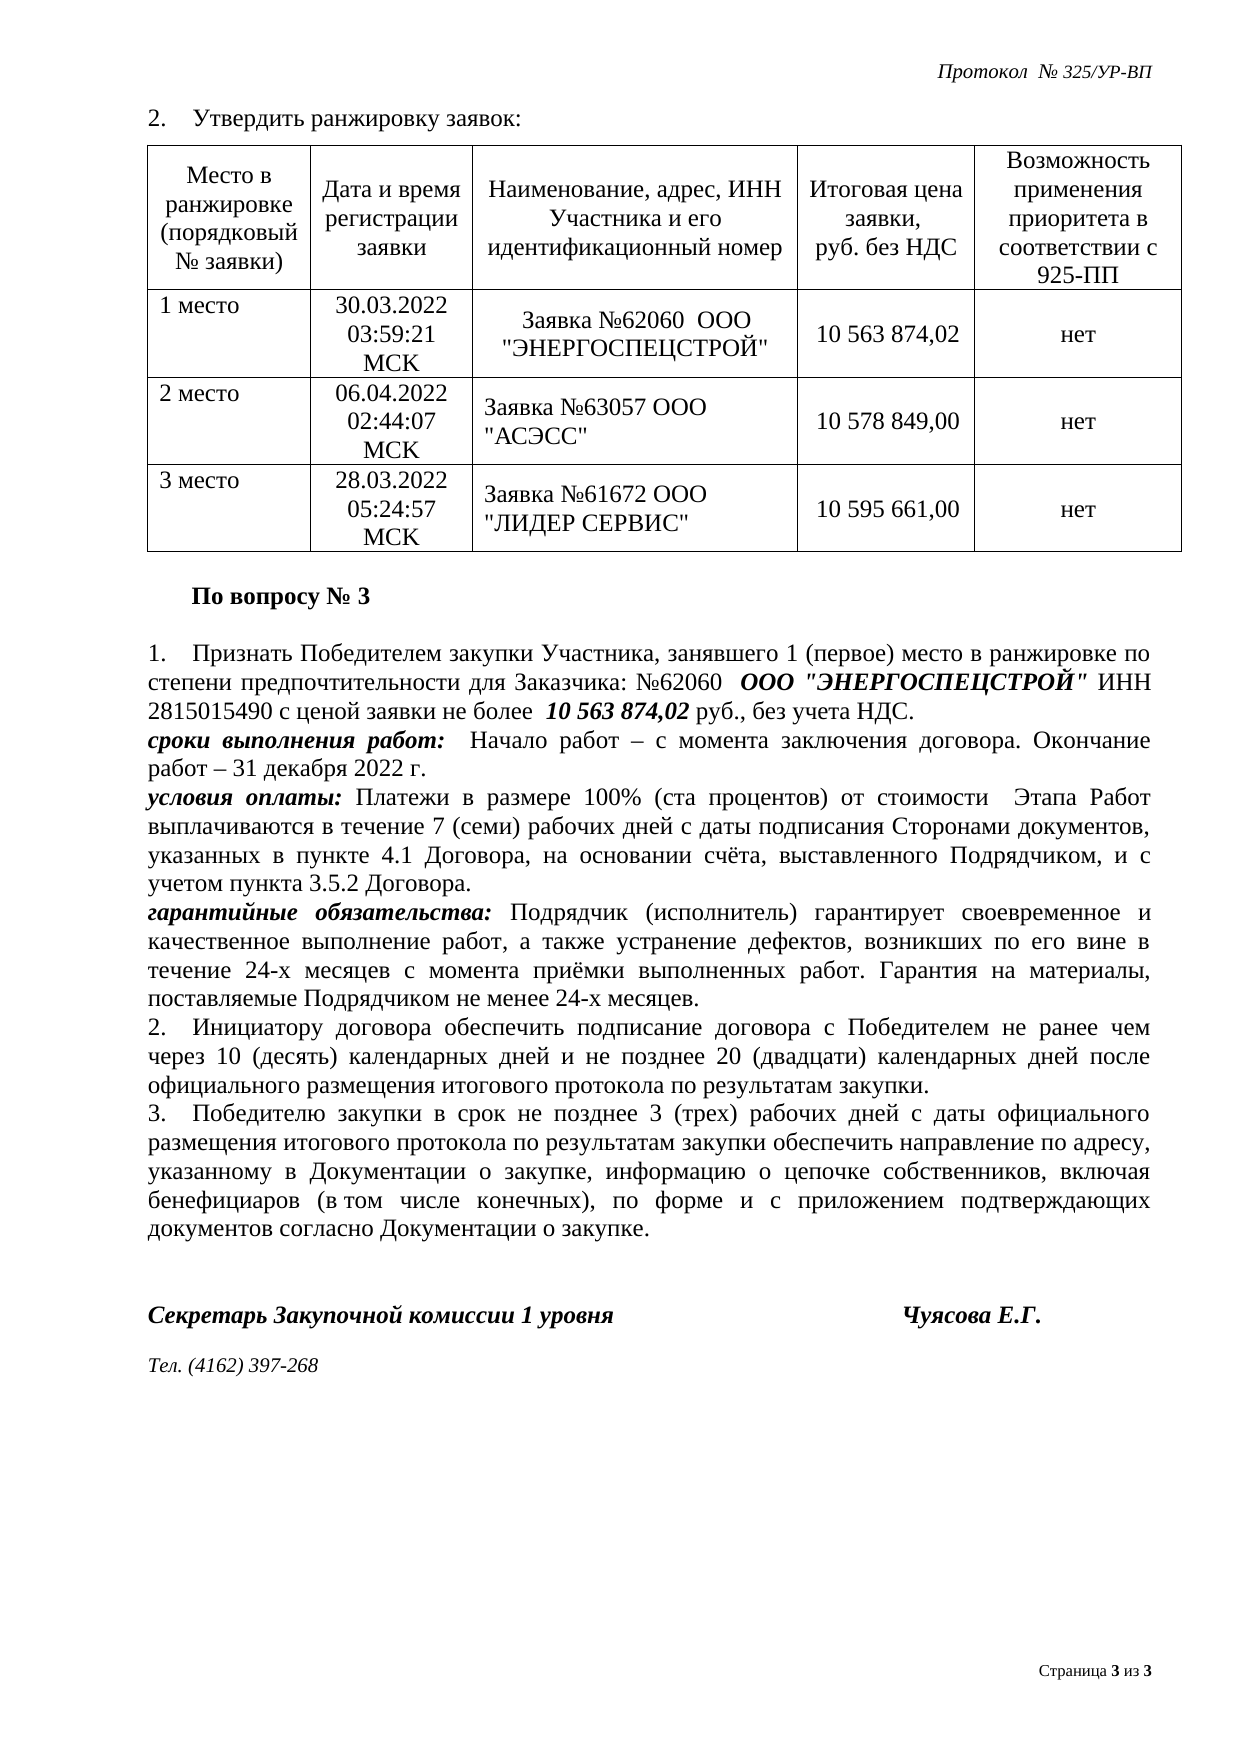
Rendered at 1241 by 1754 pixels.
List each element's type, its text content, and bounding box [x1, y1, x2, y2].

table_header Итоговая цена заявки, руб. без НДС [798, 146, 974, 289]
text По вопросу № 3 [148, 581, 1152, 610]
table_cell 10 578 849,00 [798, 378, 974, 464]
table_cell 06.04.2022 02:44:07 MCK [311, 378, 472, 464]
list Признать Победителем закупки Участника, занявшего 1 (первое) место в ранжировке по степени предпочтительности для Заказчика: №62060 ООО "ЭНЕРГОСПЕЦСТРОЙ" ИНН 2815015490 с ценой заявки не более 10 563 874,02 руб., без учета НДС. [148, 638, 1152, 725]
table_cell 28.03.2022 05:24:57 MCK [311, 465, 472, 551]
text Тел. (4162) 397-268 [148, 1353, 1152, 1377]
table_cell Заявка №62060 ООО "ЭНЕРГОСПЕЦСТРОЙ" [473, 290, 797, 377]
table_header Возможность применения приоритета в соответствии с 925-ПП [975, 146, 1181, 289]
text Секретарь Закупочной комиссии 1 уровня Чуясова Е.Г. [148, 1300, 1152, 1328]
text гарантийные обязательства: Подрядчик (исполнитель) гарантирует своевременное и качественное выполнение работ, а также устранение дефектов, возникших по его вине в течение 24-х месяцев с момента приёмки выполненных работ. Гарантия на материалы, поставляемые Подрядчиком не менее 24-х месяцев. [148, 897, 1152, 1012]
table_cell Заявка №61672 ООО "ЛИДЕР СЕРВИС" [473, 465, 797, 551]
list Инициатору договора обеспечить подписание договора с Победителем не ранее чем через 10 (десять) календарных дней и не позднее 20 (двадцати) календарных дней после официального размещения итогового протокола по результатам закупки. [148, 1012, 1152, 1098]
table_cell 2 место [148, 378, 310, 464]
text сроки выполнения работ: Начало работ – с момента заключения договора. Окончание работ – 31 декабря 2022 г. [148, 725, 1152, 782]
table_cell 10 563 874,02 [798, 290, 974, 377]
table_header Наименование, адрес, ИНН Участника и его идентификационный номер [473, 146, 797, 289]
table_cell 10 595 661,00 [798, 465, 974, 551]
table_cell нет [975, 290, 1181, 377]
list Победителю закупки в срок не позднее 3 (трех) рабочих дней с даты официального размещения итогового протокола по результатам закупки обеспечить направление по адресу, указанному в Документации о закупке, информацию о цепочке собственников, включая бенефициаров (в том числе конечных), по форме и с приложением подтверждающих документов согласно Документации о закупке. [148, 1098, 1152, 1242]
text условия оплаты: Платежи в размере 100% (ста процентов) от стоимости Этапа Работ выплачиваются в течение 7 (семи) рабочих дней с даты подписания Сторонами документов, указанных в пункте 4.1 Договора, на основании счёта, выставленного Подрядчиком, и с учетом пункта 3.5.2 Договора. [148, 782, 1152, 897]
table_header Дата и время регистрации заявки [311, 146, 472, 289]
table_cell 3 место [148, 465, 310, 551]
table_cell Заявка №63057 ООО "АСЭСС" [473, 378, 797, 464]
table_cell нет [975, 378, 1181, 464]
table_cell 1 место [148, 290, 310, 377]
table_cell 30.03.2022 03:59:21 MCK [311, 290, 472, 377]
table_cell нет [975, 465, 1181, 551]
table_header Место в ранжировке (порядковый № заявки) [148, 146, 310, 289]
list Утвердить ранжировку заявок: [148, 103, 1152, 132]
